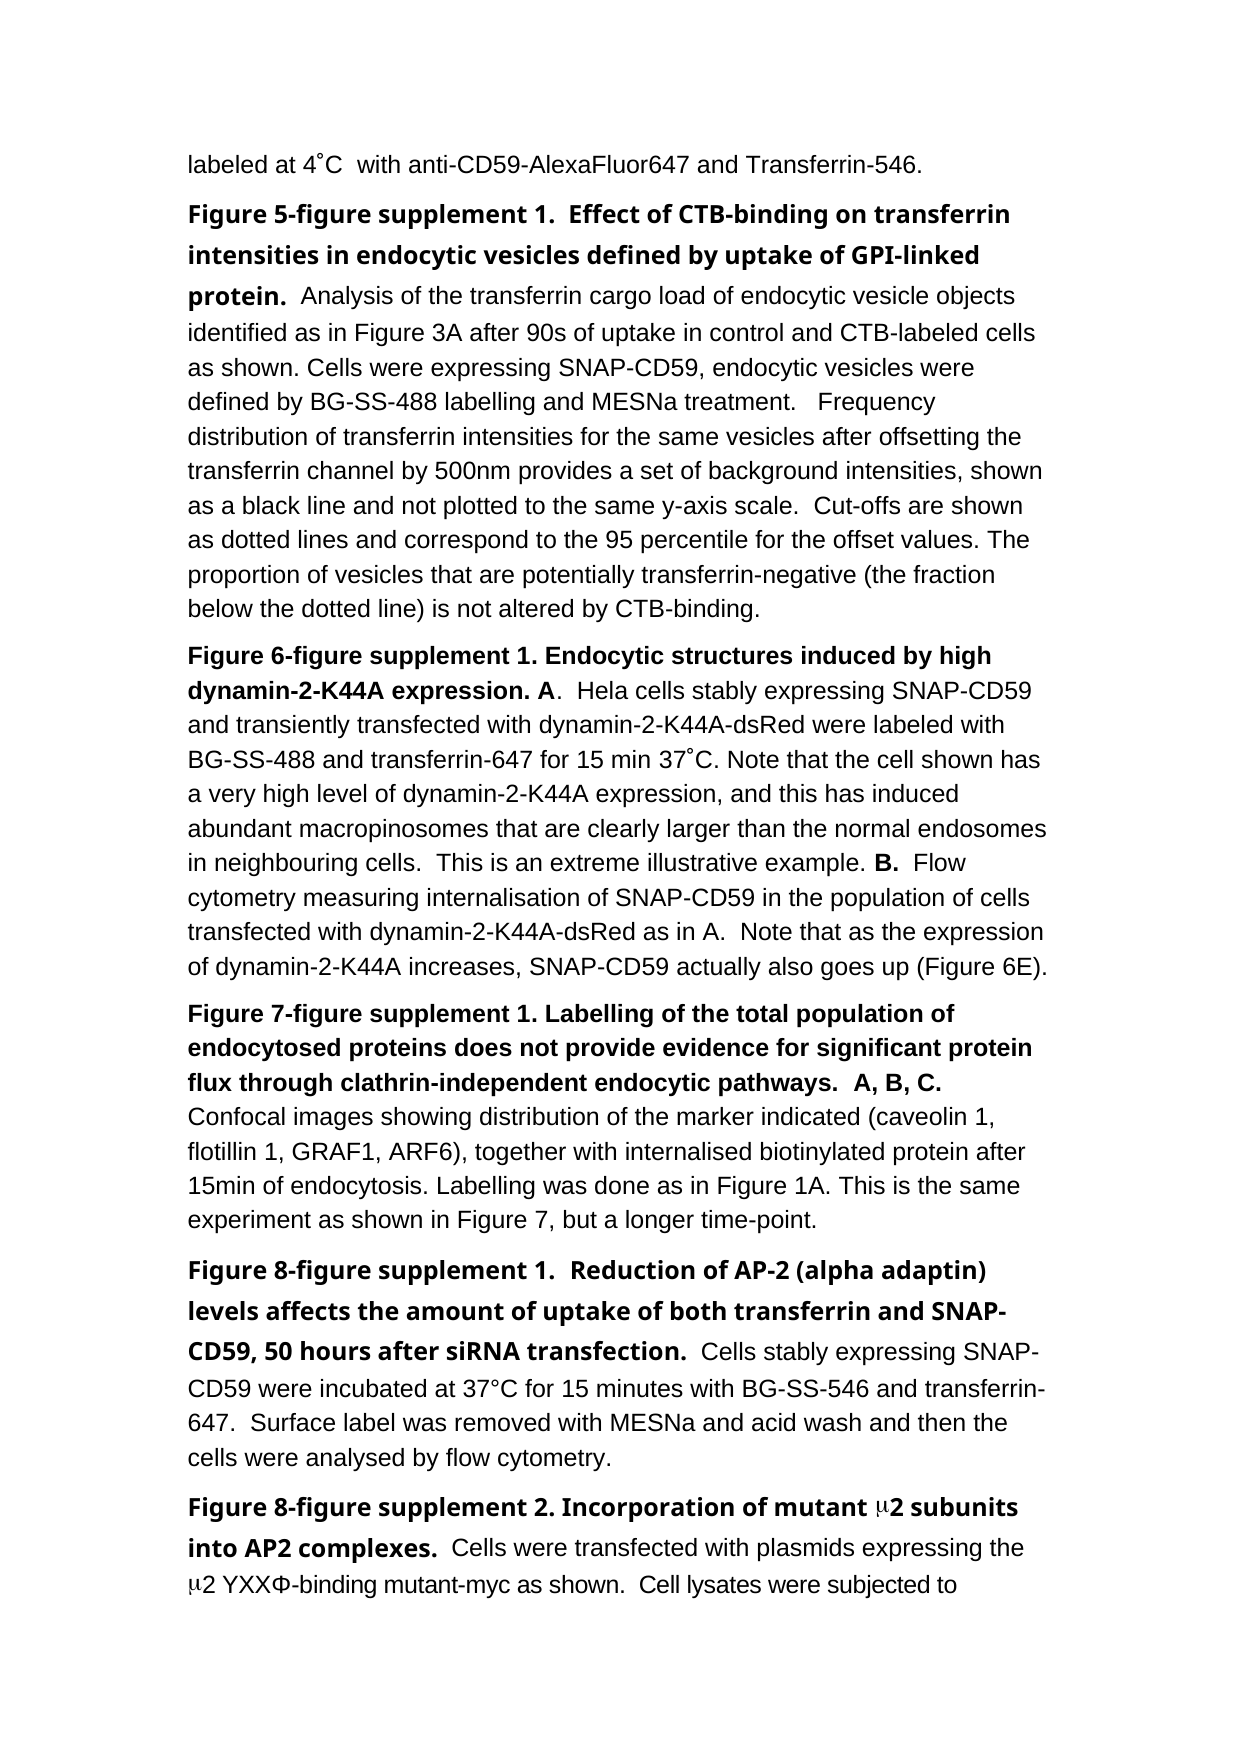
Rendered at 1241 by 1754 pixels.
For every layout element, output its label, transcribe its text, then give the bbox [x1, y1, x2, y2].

text Figure 8-figure supplement 1. Reduction of AP-2 (alpha adaptin) levels affects the amount of uptake of both transferrin and SNAP-CD59, 50 hours after siRNA transfection. Cells stably expressing SNAP-CD59 were incubated at 37°C for 15 minutes with BG-SS-546 and transferrin-647. Surface label was removed with MESNa and acid wash and then the cells were analysed by flow cytometry. [187, 1252, 1053, 1472]
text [187, 1490, 1053, 1599]
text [187, 150, 1053, 179]
text Figure 6-figure supplement 1. Endocytic structures induced by high dynamin-2-K44A expression. A. Hela cells stably expressing SNAP-CD59 and transiently transfected with dynamin-2-K44A-dsRed were labeled with BG-SS-488 and transferrin-647 for 15 min 37˚C. Note that the cell shown has a very high level of dynamin-2-K44A expression, and this has induced abundant macropinosomes that are clearly larger than the normal endosomes in neighbouring cells. This is an extreme illustrative example. B. Flow cytometry measuring internalisation of SNAP-CD59 in the population of cells transfected with dynamin-2-K44A-dsRed as in A. Note that as the expression of dynamin-2-K44A increases, SNAP-CD59 actually also goes up (Figure 6E). [187, 641, 1053, 980]
text Figure 7-figure supplement 1. Labelling of the total population of endocytosed proteins does not provide evidence for significant protein flux through clathrin-independent endocytic pathways. A, B, C. Confocal images showing distribution of the marker indicated (caveolin 1, flotillin 1, GRAF1, ARF6), together with internalised biotinylated protein after 15min of endocytosis. Labelling was done as in Figure 1A. This is the same experiment as shown in Figure 7, but a longer time-point. [187, 998, 1053, 1234]
text Figure 5-figure supplement 1. Effect of CTB-binding on transferrin intensities in endocytic vesicles defined by uptake of GPI-linked protein. Analysis of the transferrin cargo load of endocytic vesicle objects identified as in Figure 3A after 90s of uptake in control and CTB-labeled cells as shown. Cells were expressing SNAP-CD59, endocytic vesicles were defined by BG-SS-488 labelling and MESNa treatment. Frequency distribution of transferrin intensities for the same vesicles after offsetting the transferrin channel by 500nm provides a set of background intensities, shown as a black line and not plotted to the same y-axis scale. Cut-offs are shown as dotted lines and correspond to the 95 percentile for the offset values. The proportion of vesicles that are potentially transferrin-negative (the fraction below the dotted line) is not altered by CTB-binding. [187, 197, 1053, 623]
